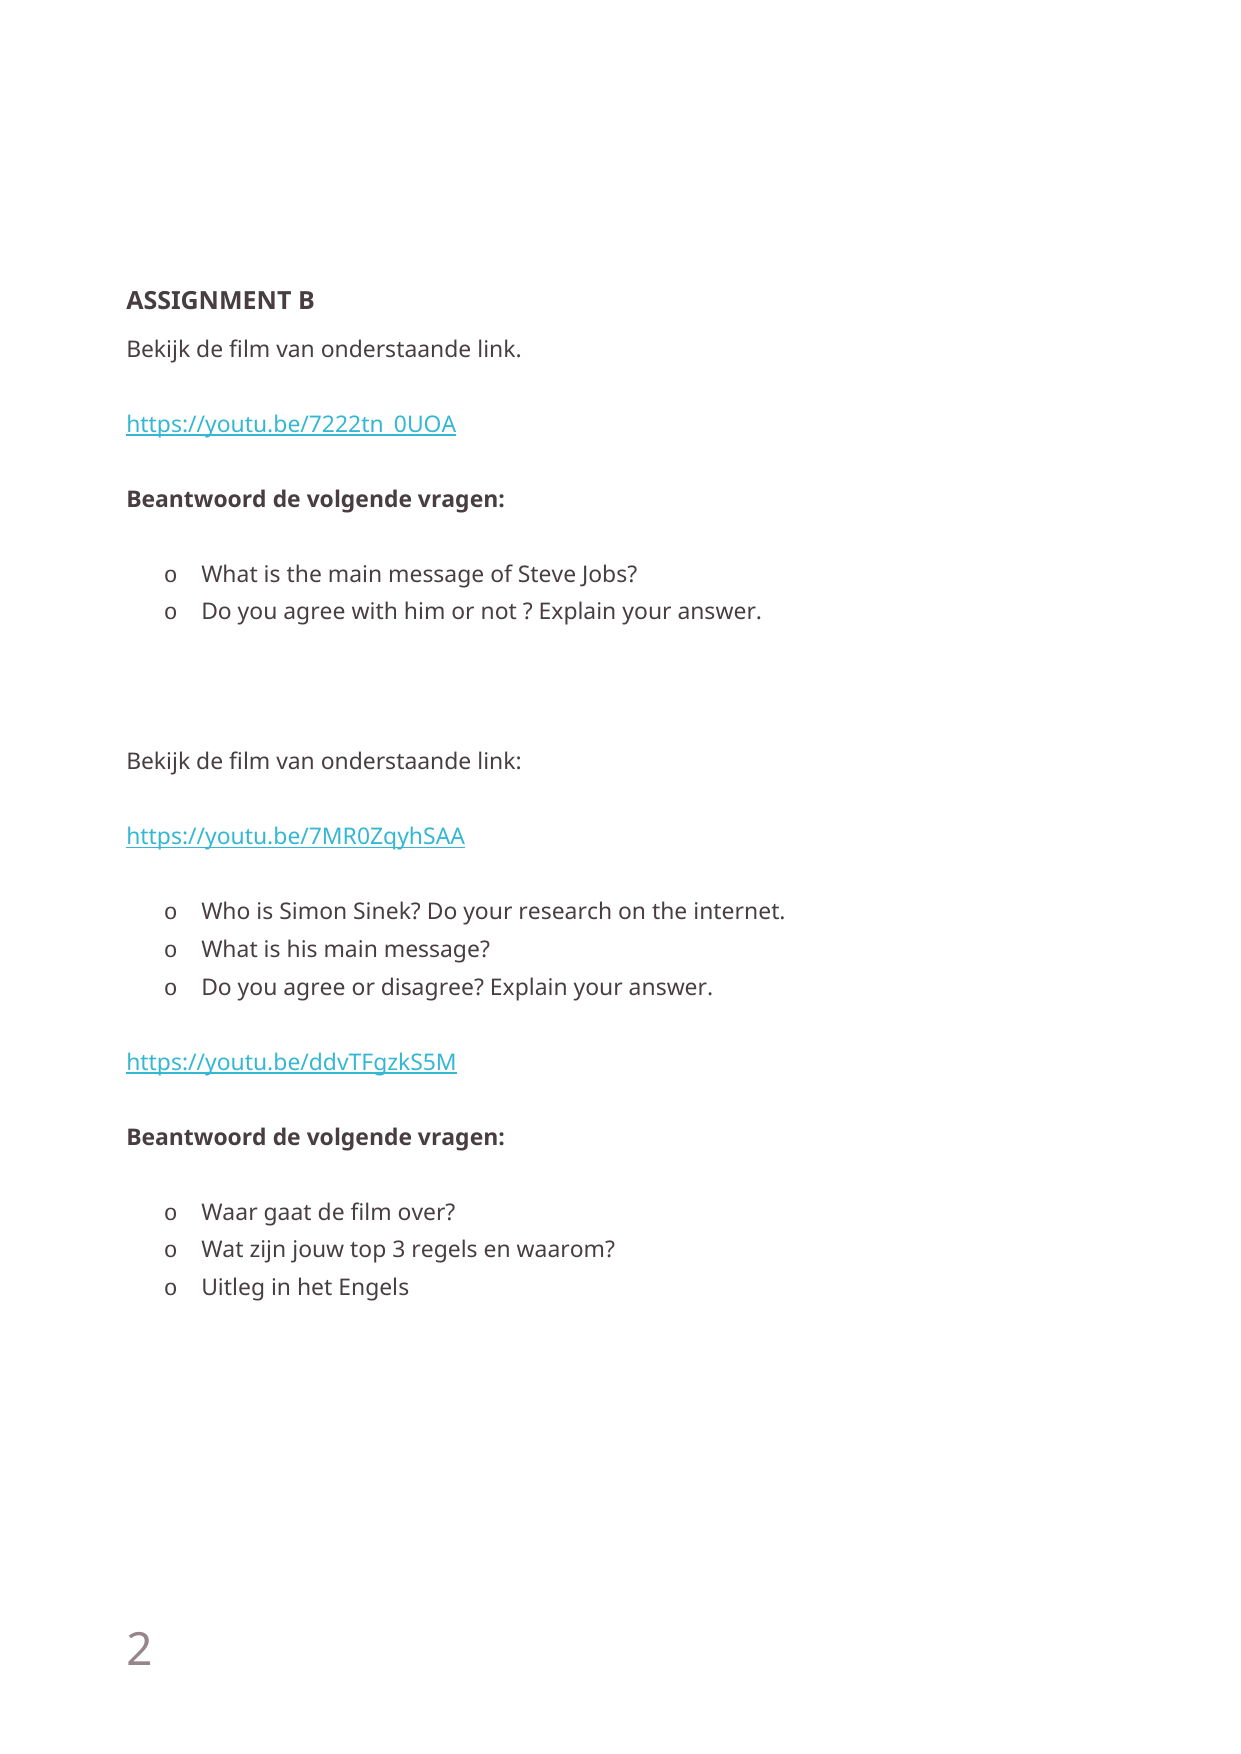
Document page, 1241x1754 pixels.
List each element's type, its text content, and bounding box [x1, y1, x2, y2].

text https://youtu.be/7MR0ZqyhSAA [126, 820, 985, 852]
text Beantwoord de volgende vragen: [126, 483, 985, 514]
text https://youtu.be/ddvTFgzkS5M [126, 1046, 985, 1077]
text https://youtu.be/7222tn_0UOA [126, 408, 985, 439]
list Uitleg in het Engels [163, 1271, 985, 1302]
text Beantwoord de volgende vragen: [126, 1121, 985, 1152]
list Waar gaat de film over? [163, 1196, 985, 1227]
list Wat zijn jouw top 3 regels en waarom? [163, 1233, 985, 1264]
text Bekijk de film van onderstaande link. [126, 333, 985, 364]
list What is his main message? [163, 933, 985, 964]
list Do you agree with him or not ? Explain your answer. [163, 595, 985, 627]
list What is the main message of Steve Jobs? [163, 558, 985, 589]
list Who is Simon Sinek? Do your research on the internet. [163, 895, 985, 927]
text Bekijk de film van onderstaande link: [126, 745, 985, 777]
subtitle Assignment B [126, 283, 985, 317]
list Do you agree or disagree? Explain your answer. [163, 971, 985, 1002]
